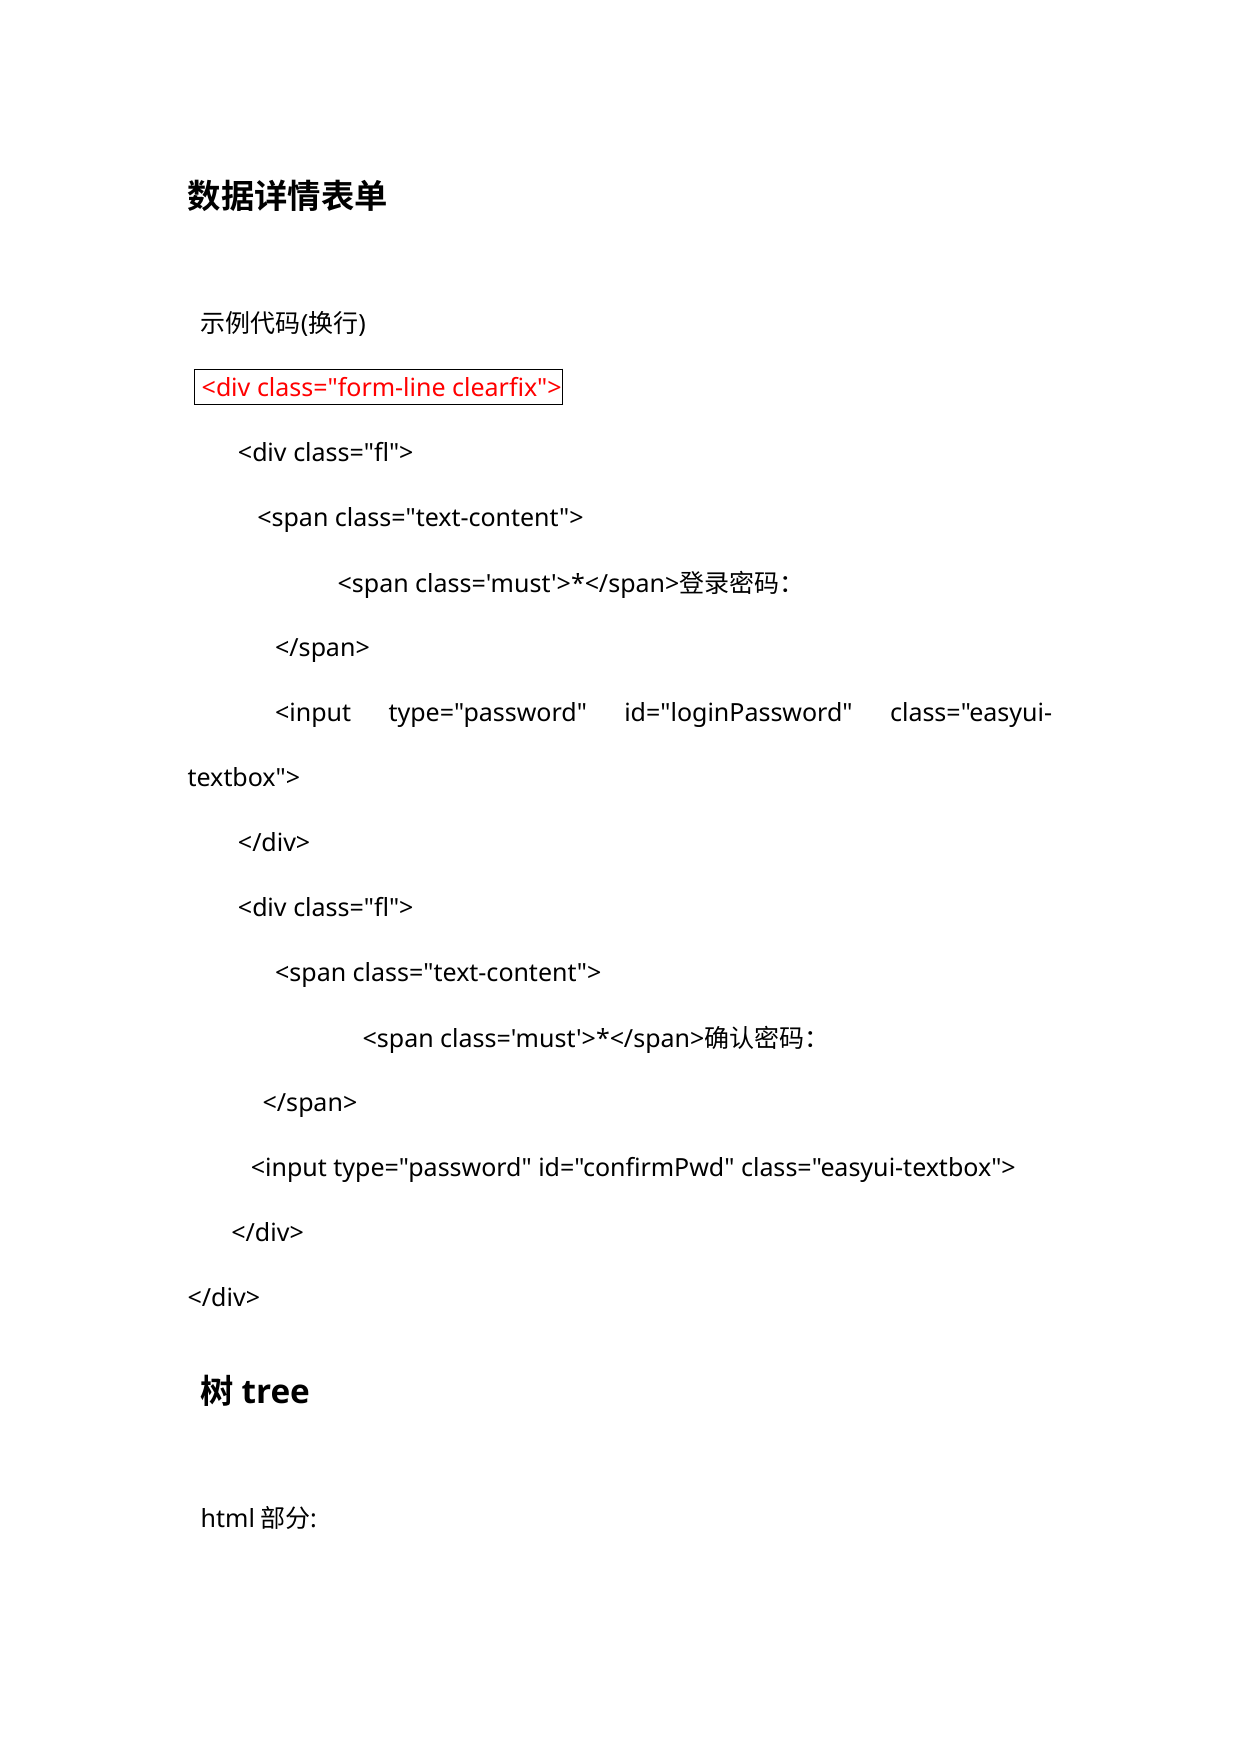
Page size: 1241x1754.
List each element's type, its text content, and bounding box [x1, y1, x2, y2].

text </span> [187, 1069, 1053, 1134]
text <div class="fl"> [187, 419, 1053, 484]
text 示例代码(换行) [187, 289, 1053, 354]
text </div> [187, 809, 1053, 874]
text <input type="password" id="loginPassword" class="easyui-textbox"> [187, 679, 1053, 809]
subtitle 数据详情表单 [187, 162, 1053, 227]
text <span class="text-content"> [187, 484, 1053, 549]
text <span class='must'>*</span>登录密码： [187, 549, 1053, 614]
text </div> [187, 1199, 1053, 1264]
text <div class="form-line clearfix"> [187, 354, 1053, 419]
text </span> [231, 614, 1053, 679]
text </div> [187, 1264, 1053, 1329]
text <span class='must'>*</span>确认密码： [319, 1004, 1053, 1069]
text <span class="text-content"> [187, 939, 1053, 1004]
text <input type="password" id="confirmPwd" class="easyui-textbox"> [187, 1134, 1053, 1199]
text <div class="fl"> [187, 874, 1053, 939]
text html部分: [187, 1484, 1053, 1549]
subtitle 树 tree [187, 1356, 1053, 1421]
